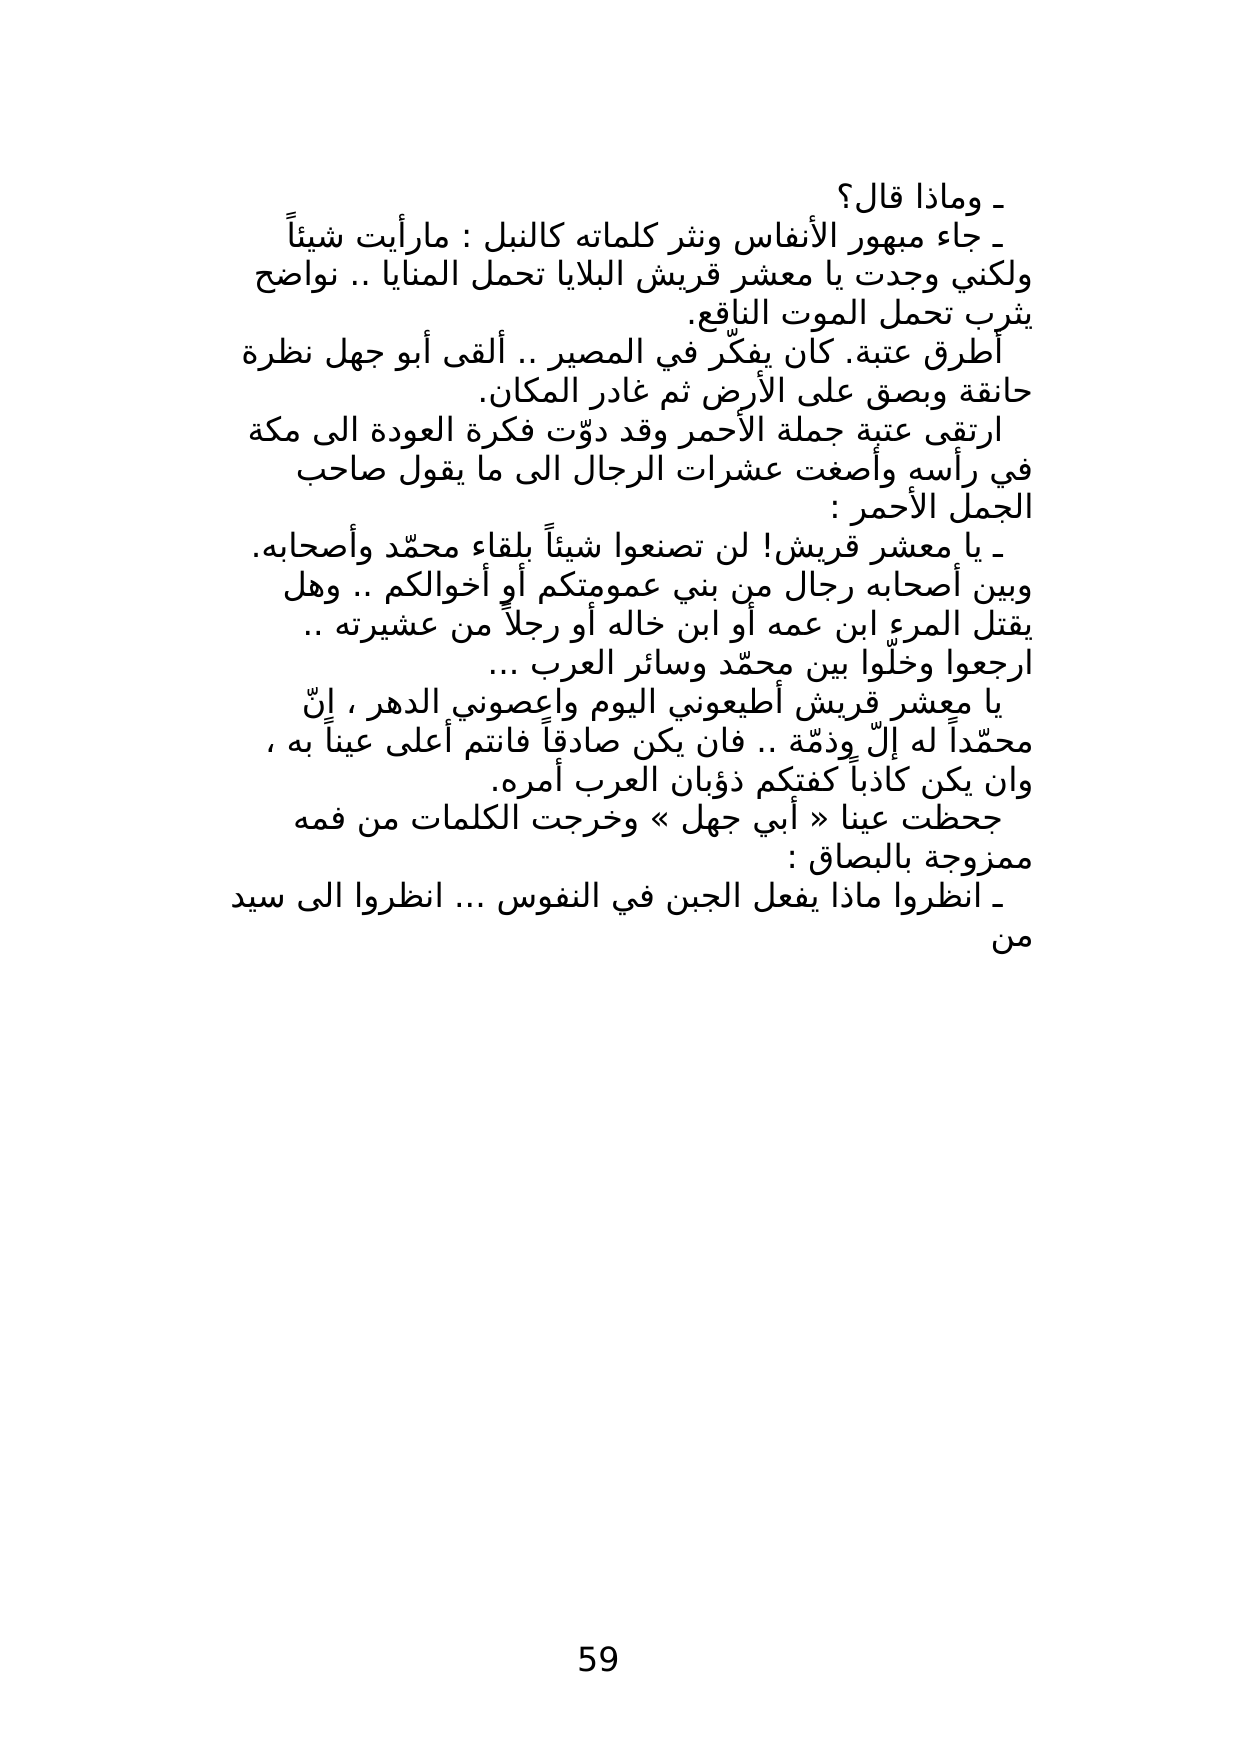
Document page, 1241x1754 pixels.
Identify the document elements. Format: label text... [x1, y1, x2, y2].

text ـ جاء مبهور الأنفاس ونثر كلماته كالنبل : مارأيت شيئاً ولكني وجدت يا معشر قريش البلايا تحمل المنايا .. نواضح يثرب تحمل الموت الناقع. [222, 216, 1033, 333]
text أطرق عتبة. كان يفكّر في المصير .. ألقى أبو جهل نظرة حانقة وبصق على الأرض ثم غادر المكان. [222, 333, 1033, 410]
text ـ وماذا قال؟ [222, 177, 1033, 216]
text ـ يا معشر قريش! لن تصنعوا شيئاً بلقاء محمّد وأصحابه. وبين أصحابه رجال من بني عمومتكم أو أخوالكم .. وهل يقتل المرء ابن عمه أو ابن خاله أو رجلاً من عشيرته .. ارجعوا وخلّوا بين محمّد وسائر العرب ... [222, 527, 1033, 682]
text ارتقى عتبة جملة الأحمر وقد دوّت فكرة العودة الى مكة في رأسه وأصغت عشرات الرجال الى ما يقول صاحب الجمل الأحمر : [222, 410, 1033, 527]
text جحظت عينا « أبي جهل » وخرجت الكلمات من فمه ممزوجة بالبصاق : [222, 799, 1033, 877]
text يا معشر قريش أطيعوني اليوم واعصوني الدهر ، انّ محمّداً له إلّ وذمّة .. فان يكن صادقاً فانتم أعلى عيناً به ، وان يكن كاذباً كفتكم ذؤبان العرب أمره. [222, 682, 1033, 799]
text ـ انظروا ماذا يفعل الجبن في النفوس ... انظروا الى سيد من [222, 877, 1033, 954]
